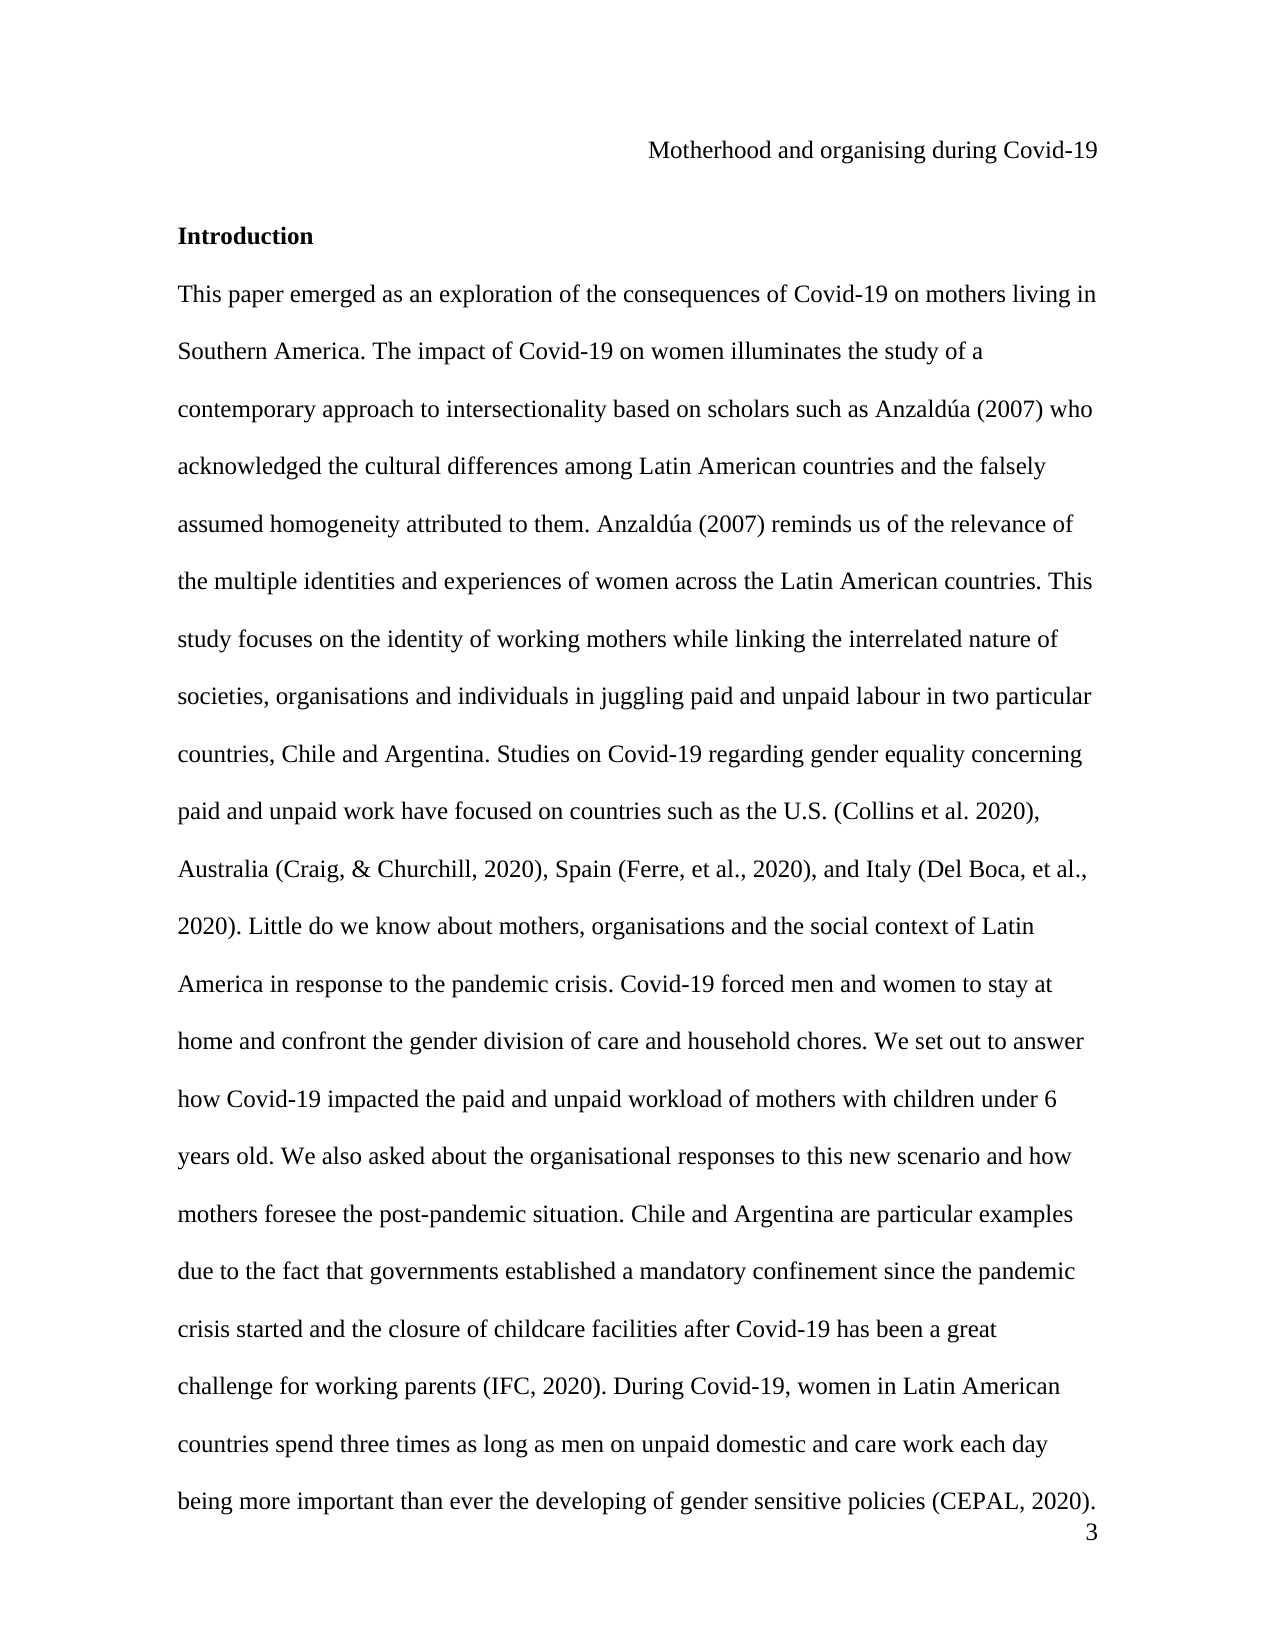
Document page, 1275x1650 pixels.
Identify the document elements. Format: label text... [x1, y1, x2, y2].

text Introduction [177, 221, 1098, 250]
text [177, 279, 1098, 1515]
